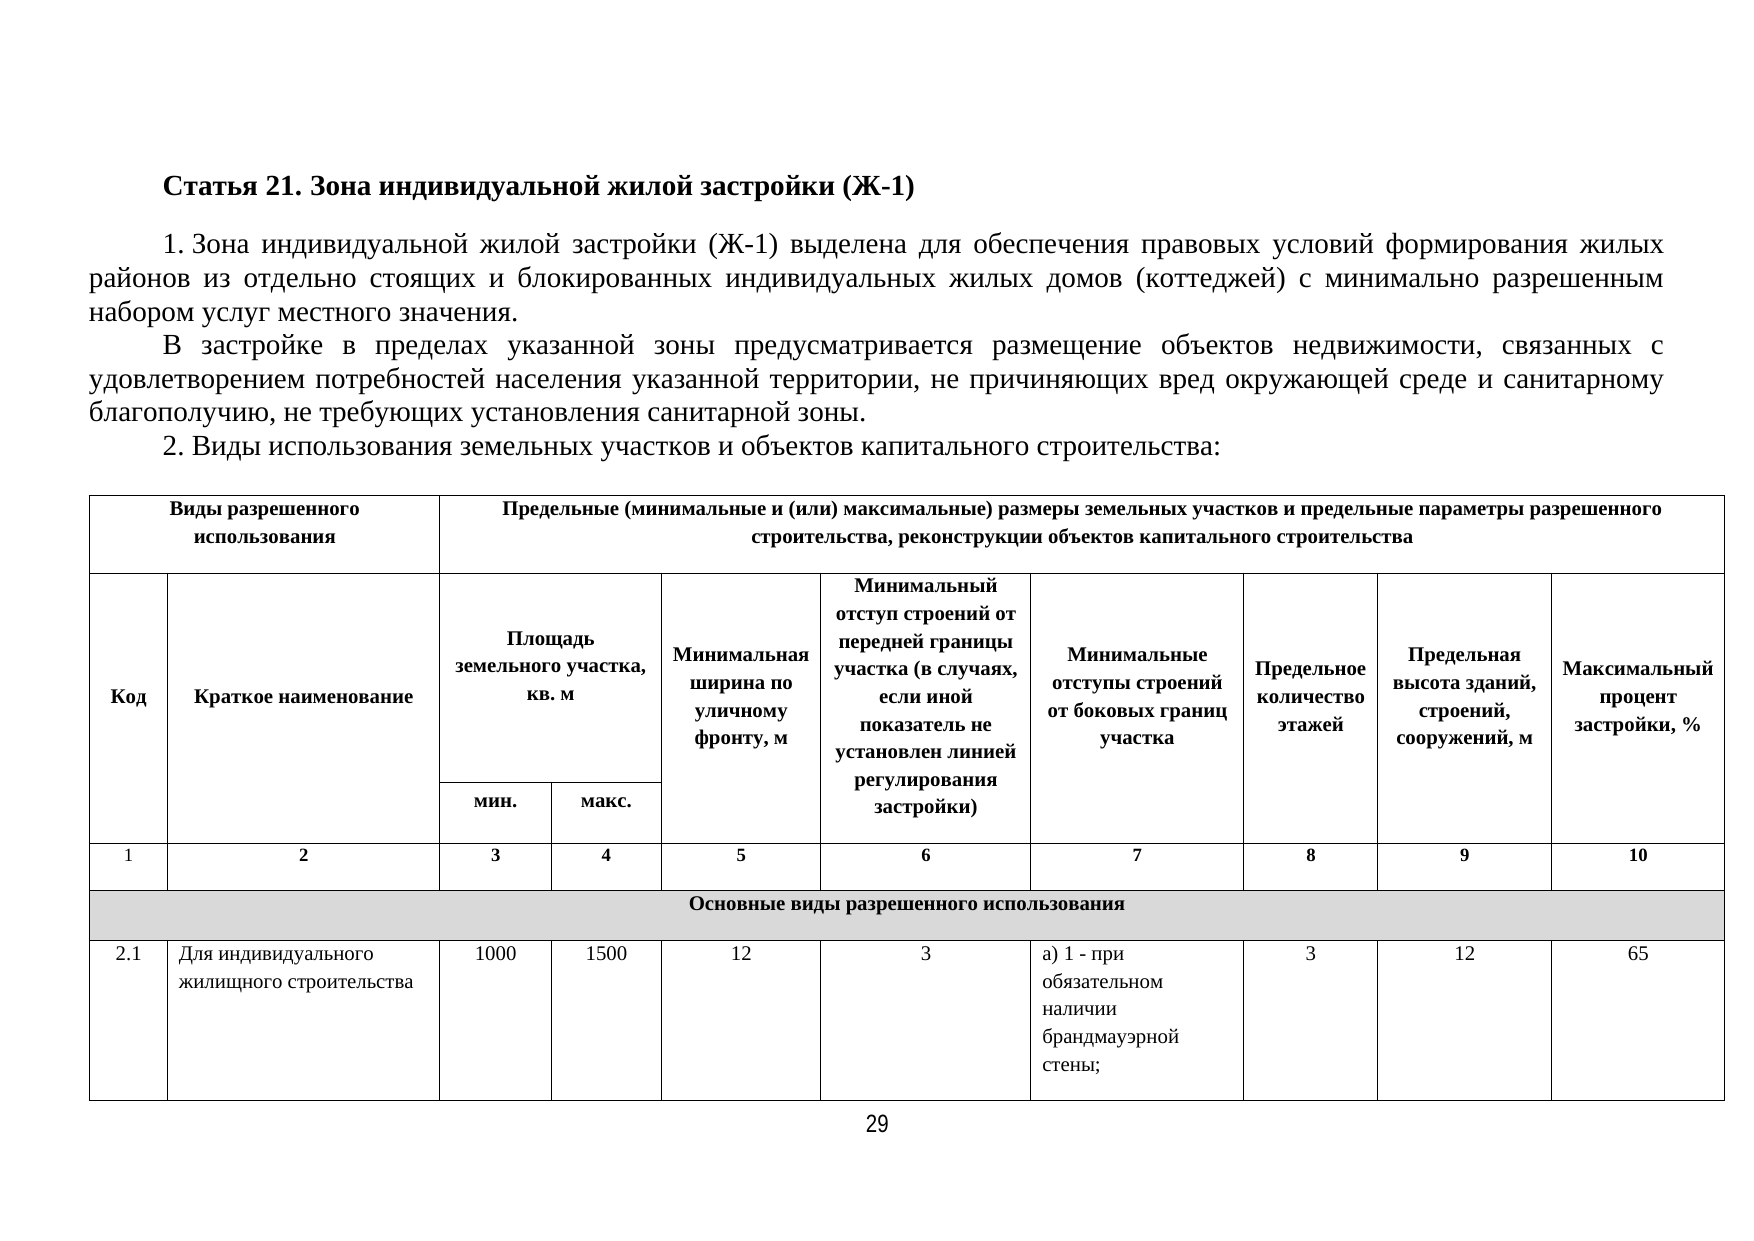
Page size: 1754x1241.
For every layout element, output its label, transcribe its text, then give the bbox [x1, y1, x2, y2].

table_cell 65 [1552, 941, 1724, 1100]
table_cell 9 [1378, 844, 1551, 890]
table_header Виды разрешенного использования [90, 496, 439, 572]
table_cell Минимальный отступ строений от передней границы участка (в случаях, если иной показатель не установлен линией регулирования застройки) [821, 574, 1030, 843]
table_cell 3 [821, 941, 1030, 1100]
table_cell 10 [1552, 844, 1724, 890]
table_cell 7 [1031, 844, 1243, 890]
text 1. Зона индивидуальной жилой застройки (Ж-1) выделена для обеспечения правовых условий формирования жилых районов из отдельно стоящих и блокированных индивидуальных жилых домов (коттеджей) с минимально разрешенным набором услуг местного значения. [89, 227, 1665, 327]
text 2. Виды использования земельных участков и объектов капитального строительства: [89, 428, 1665, 461]
table_cell Для индивидуального жилищного строительства [168, 941, 439, 1100]
table_cell 4 [552, 844, 661, 890]
text Статья 21. Зона индивидуальной жилой застройки (Ж-1) [89, 168, 1665, 202]
table_cell 3 [1244, 941, 1377, 1100]
table_cell 6 [821, 844, 1030, 890]
table_cell 1000 [440, 941, 551, 1100]
table_cell 12 [662, 941, 820, 1100]
table_cell 2 [168, 844, 439, 890]
table_cell Минимальные отступы строений от боковых границ участка [1031, 574, 1243, 843]
table_cell 5 [662, 844, 820, 890]
text В застройке в пределах указанной зоны предусматривается размещение объектов недвижимости, связанных с удовлетворением потребностей населения указанной территории, не причиняющих вред окружающей среде и санитарному благополучию, не требующих установления санитарной зоны. [89, 327, 1665, 428]
table_header Предельные (минимальные и (или) максимальные) размеры земельных участков и предельные параметры разрешенного строительства, реконструкции объектов капитального строительства [440, 496, 1724, 572]
table_cell 12 [1378, 941, 1551, 1100]
table_cell а) 1 - при обязательном наличии брандмауэрной стены; б) 3 - в иных случаях [1031, 941, 1243, 1100]
table_cell Минимальная ширина по уличному фронту, м [662, 574, 820, 843]
table_cell Основные виды разрешенного использования [90, 891, 1724, 940]
table_cell Предельная высота зданий, строений, сооружений, м [1378, 574, 1551, 843]
table_cell Краткое наименование [168, 574, 439, 843]
table_cell Предельное количество этажей [1244, 574, 1377, 843]
table_cell макс. [552, 783, 661, 843]
table_cell Код [90, 574, 167, 843]
table_cell 2.1 [90, 941, 167, 1100]
table_cell 8 [1244, 844, 1377, 890]
table_cell мин. [440, 783, 551, 843]
table_cell 3 [440, 844, 551, 890]
table_cell Максимальный процент застройки, % [1552, 574, 1724, 843]
table_cell 1500 [552, 941, 661, 1100]
table_cell Площадь земельного участка, кв. м [440, 574, 661, 782]
table_cell 1 [90, 844, 167, 890]
